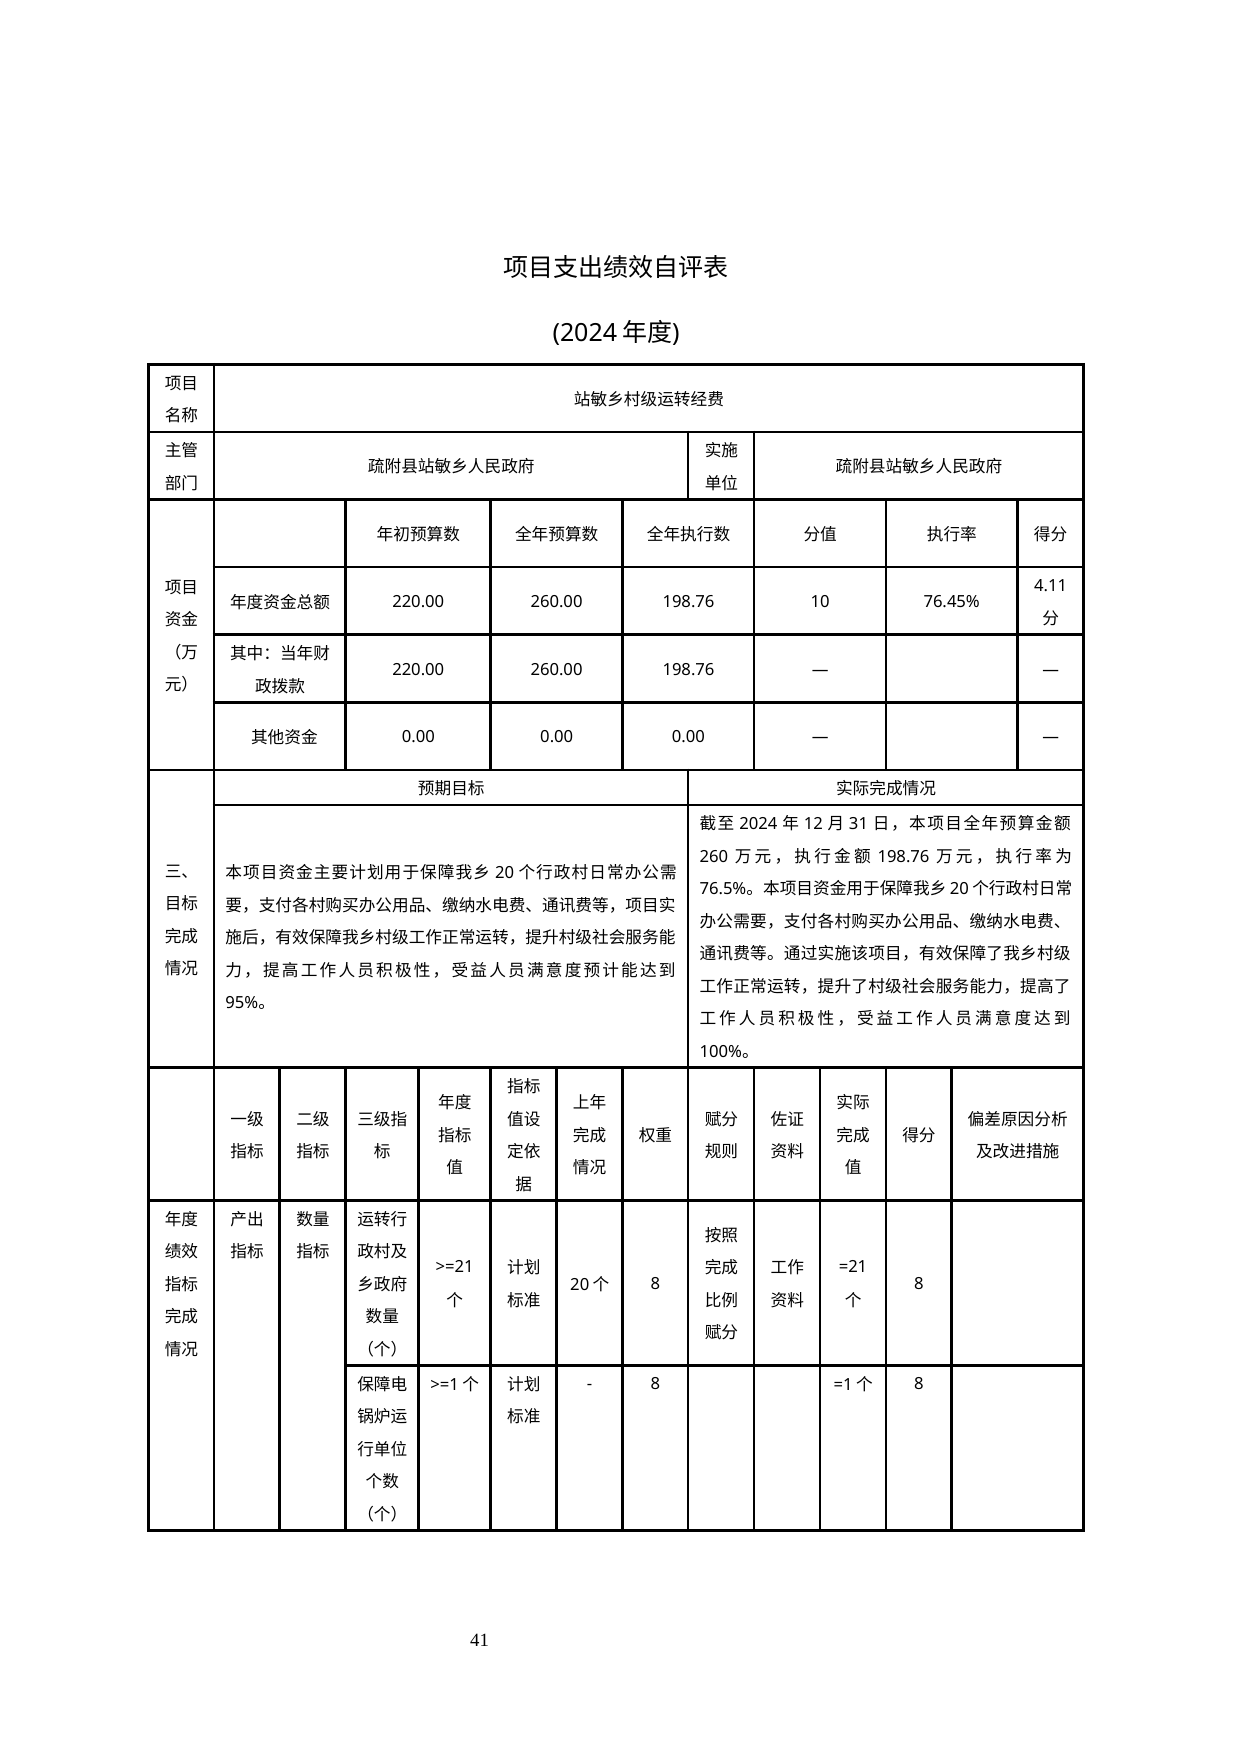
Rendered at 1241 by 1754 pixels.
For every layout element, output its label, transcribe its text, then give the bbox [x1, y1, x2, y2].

table_cell 三、目标完成情况 [150, 771, 213, 1066]
table_cell 年度资金总额 [215, 568, 344, 633]
table_cell [887, 636, 1016, 701]
table_cell 8 [624, 1367, 687, 1529]
table_cell [953, 1367, 1082, 1529]
table_cell 保障电锅炉运行单位个数（个） [347, 1367, 417, 1529]
table_cell 实际完成值 [821, 1069, 885, 1199]
table_cell 计划标准 [492, 1367, 555, 1529]
table_cell 三级指标 [347, 1069, 417, 1199]
table_cell — [755, 636, 885, 701]
table_cell 年度绩效指标完成情况 [150, 1202, 213, 1529]
table_cell — [1019, 636, 1082, 701]
table_cell 全年预算数 [492, 501, 621, 566]
table_cell 分值 [755, 501, 885, 566]
table_cell =21个 [821, 1202, 885, 1364]
table_cell 得分 [887, 1069, 950, 1199]
table_cell 220.00 [347, 636, 489, 701]
table_cell 8 [887, 1202, 950, 1364]
table_cell 数量指标 [281, 1202, 344, 1529]
table_cell (2024年度) [148, 298, 1083, 363]
table_cell 按照完成比例赋分 [689, 1202, 753, 1364]
table_header 项目支出绩效自评表 [148, 233, 1083, 298]
table_cell [150, 1069, 213, 1199]
table_cell 主管部门 [150, 433, 213, 498]
table_cell 疏附县站敏乡人民政府 [215, 433, 687, 498]
table_cell >=21个 [420, 1202, 489, 1364]
table_cell 年初预算数 [347, 501, 489, 566]
table_cell 得分 [1019, 501, 1082, 566]
table_cell =1个 [821, 1367, 885, 1529]
table_cell 260.00 [492, 568, 621, 633]
table_cell 年度指标值 [420, 1069, 489, 1199]
table_cell - [558, 1367, 621, 1529]
table_cell 0.00 [347, 704, 489, 768]
table_cell 8 [887, 1367, 950, 1529]
table_cell 20个 [558, 1202, 621, 1364]
table_cell 权重 [624, 1069, 687, 1199]
table_cell [689, 1367, 753, 1529]
table_cell 其中：当年财政拨款 [215, 636, 344, 701]
table_cell 二级指标 [281, 1069, 344, 1199]
table_cell 佐证资料 [755, 1069, 819, 1199]
table_cell 疏附县站敏乡人民政府 [755, 433, 1082, 498]
table_cell 其他资金 [215, 704, 344, 768]
table_cell 预期目标 [215, 771, 687, 804]
table_cell 198.76 [624, 568, 753, 633]
table_cell 198.76 [624, 636, 753, 701]
table_cell 10 [755, 568, 885, 633]
table_cell 上年完成情况 [558, 1069, 621, 1199]
table_cell >=1个 [420, 1367, 489, 1529]
table_cell 0.00 [624, 704, 753, 768]
table_cell 赋分规则 [689, 1069, 753, 1199]
table_cell 项目名称 [150, 366, 213, 431]
table_cell 全年执行数 [624, 501, 753, 566]
table_cell 260.00 [492, 636, 621, 701]
table_cell 产出指标 [215, 1202, 278, 1529]
table_cell 4.11分 [1019, 568, 1082, 633]
table_cell 截至2024年12月31日，本项目全年预算金额260万元，执行金额198.76万元，执行率为76.5%。本项目资金用于保障我乡20个行政村日常办公需要，支付各村购买办公用品、缴纳水电费、通讯费等。通过实施该项目，有效保障了我乡村级工作正常运转，提升了村级社会服务能力，提高了工作人员积极性，受益工作人员满意度达到100%。 [689, 806, 1082, 1066]
table_cell 指标值设定依据 [492, 1069, 555, 1199]
table_cell 本项目资金主要计划用于保障我乡20个行政村日常办公需要，支付各村购买办公用品、缴纳水电费、通讯费等，项目实施后，有效保障我乡村级工作正常运转，提升村级社会服务能力，提高工作人员积极性，受益人员满意度预计能达到95%。 [215, 806, 687, 1066]
table_cell 执行率 [887, 501, 1016, 566]
table_cell 运转行政村及乡政府数量（个） [347, 1202, 417, 1364]
table_cell [755, 1367, 819, 1529]
table_cell 实际完成情况 [689, 771, 1082, 804]
table_cell — [1019, 704, 1082, 768]
table_cell [215, 501, 344, 566]
table_cell 工作资料 [755, 1202, 819, 1364]
table_cell [887, 704, 1016, 768]
table_cell 76.45% [887, 568, 1016, 633]
table_cell 220.00 [347, 568, 489, 633]
table_cell 8 [624, 1202, 687, 1364]
table_cell 一级指标 [215, 1069, 278, 1199]
table_cell 计划标准 [492, 1202, 555, 1364]
table_cell 项目资金 （万元） [150, 501, 213, 768]
table_cell — [755, 704, 885, 768]
table_cell 实施单位 [689, 433, 753, 498]
table_cell 站敏乡村级运转经费 [215, 366, 1082, 431]
table_cell 偏差原因分析及改进措施 [953, 1069, 1082, 1199]
table_cell [953, 1202, 1082, 1364]
table_cell 0.00 [492, 704, 621, 768]
